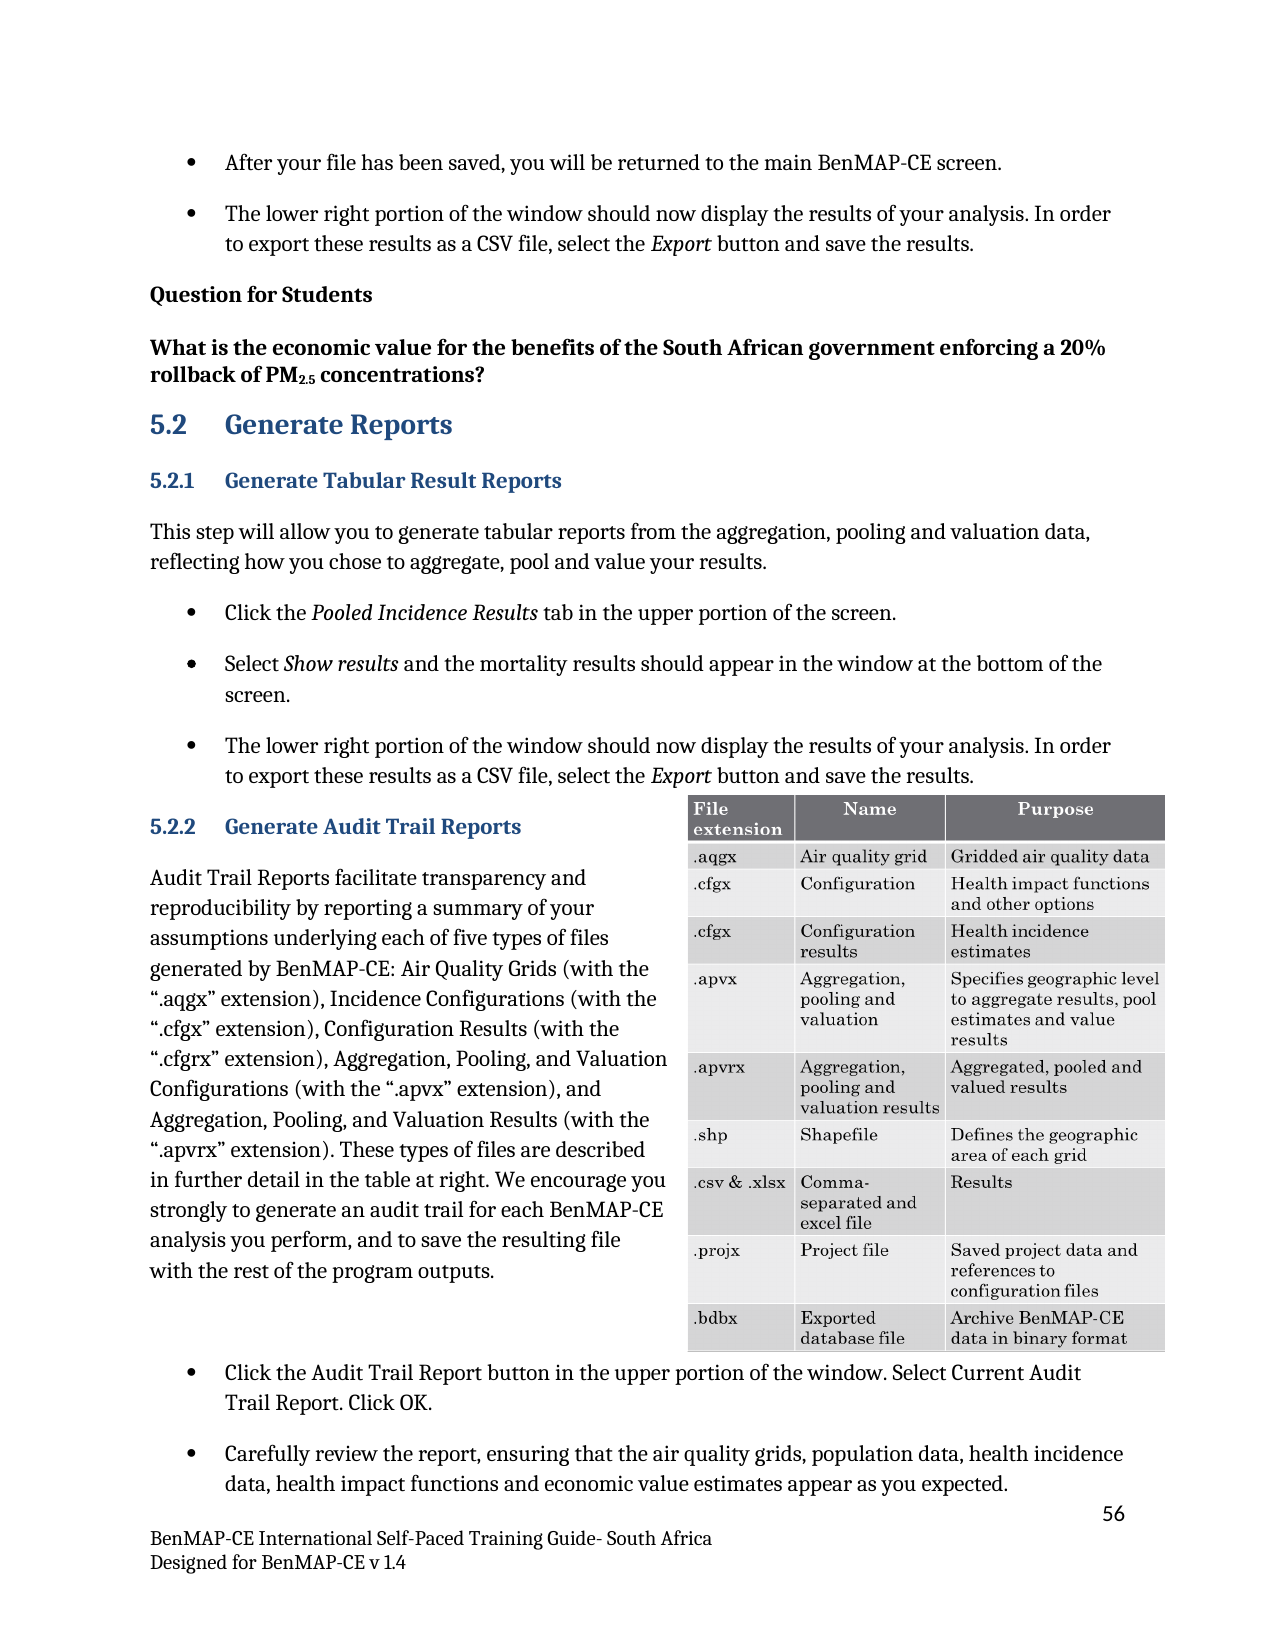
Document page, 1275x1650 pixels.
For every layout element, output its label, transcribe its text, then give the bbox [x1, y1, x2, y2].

text Question for Students [150, 282, 1125, 309]
text Click the Audit Trail Report button in the upper portion of the window. Select Current Audit Trail Report. Click OK. [187, 1359, 1125, 1416]
text Select Show results and the mortality results should appear in the window at the bottom of the screen. [187, 651, 1125, 708]
text 5.2.1 Generate Tabular Result Reports [150, 468, 1125, 494]
text This step will allow you to generate tabular reports from the aggregation, pooling and valuation data, reflecting how you chose to aggregate, pool and value your results. [150, 519, 1125, 576]
text What is the economic value for the benefits of the South African government enforcing a 20% rollback of PM2.5 concentrations? [150, 335, 1125, 388]
text The lower right portion of the window should now display the results of your analysis. In order to export these results as a CSV file, select the Export button and save the results. [187, 732, 1125, 789]
picture [687, 792, 1165, 1358]
subtitle 5.2.2 Generate Audit Trail Reports [150, 814, 687, 840]
text Audit Trail Reports facilitate transparency and reproducibility by reporting a summary of your assumptions underlying each of five types of files generated by BenMAP-CE: Air Quality Grids (with the “.aqgx” extension), Incidence Configurations (with the “.cfgx” extension), Configuration Results (with the “.cfgrx” extension), Aggregation, Pooling, and Valuation Configurations (with the “.apvx” extension), and Aggregation, Pooling, and Valuation Results (with the “.apvrx” extension). These types of files are described in further detail in the table at right. We encourage you strongly to generate an audit trail for each BenMAP-CE analysis you perform, and to save the resulting file with the rest of the program outputs. [150, 865, 687, 1284]
text Click the Pooled Incidence Results tab in the upper portion of the screen. [187, 600, 1125, 627]
text The lower right portion of the window should now display the results of your analysis. In order to export these results as a CSV file, select the Export button and save the results. [187, 201, 1125, 258]
text Carefully review the report, ensuring that the air quality grids, population data, health incidence data, health impact functions and economic value estimates appear as you expected. [187, 1441, 1125, 1497]
text 5.2 Generate Reports [150, 408, 1125, 442]
text After your file has been saved, you will be returned to the main BenMAP-CE screen. [187, 150, 1125, 176]
